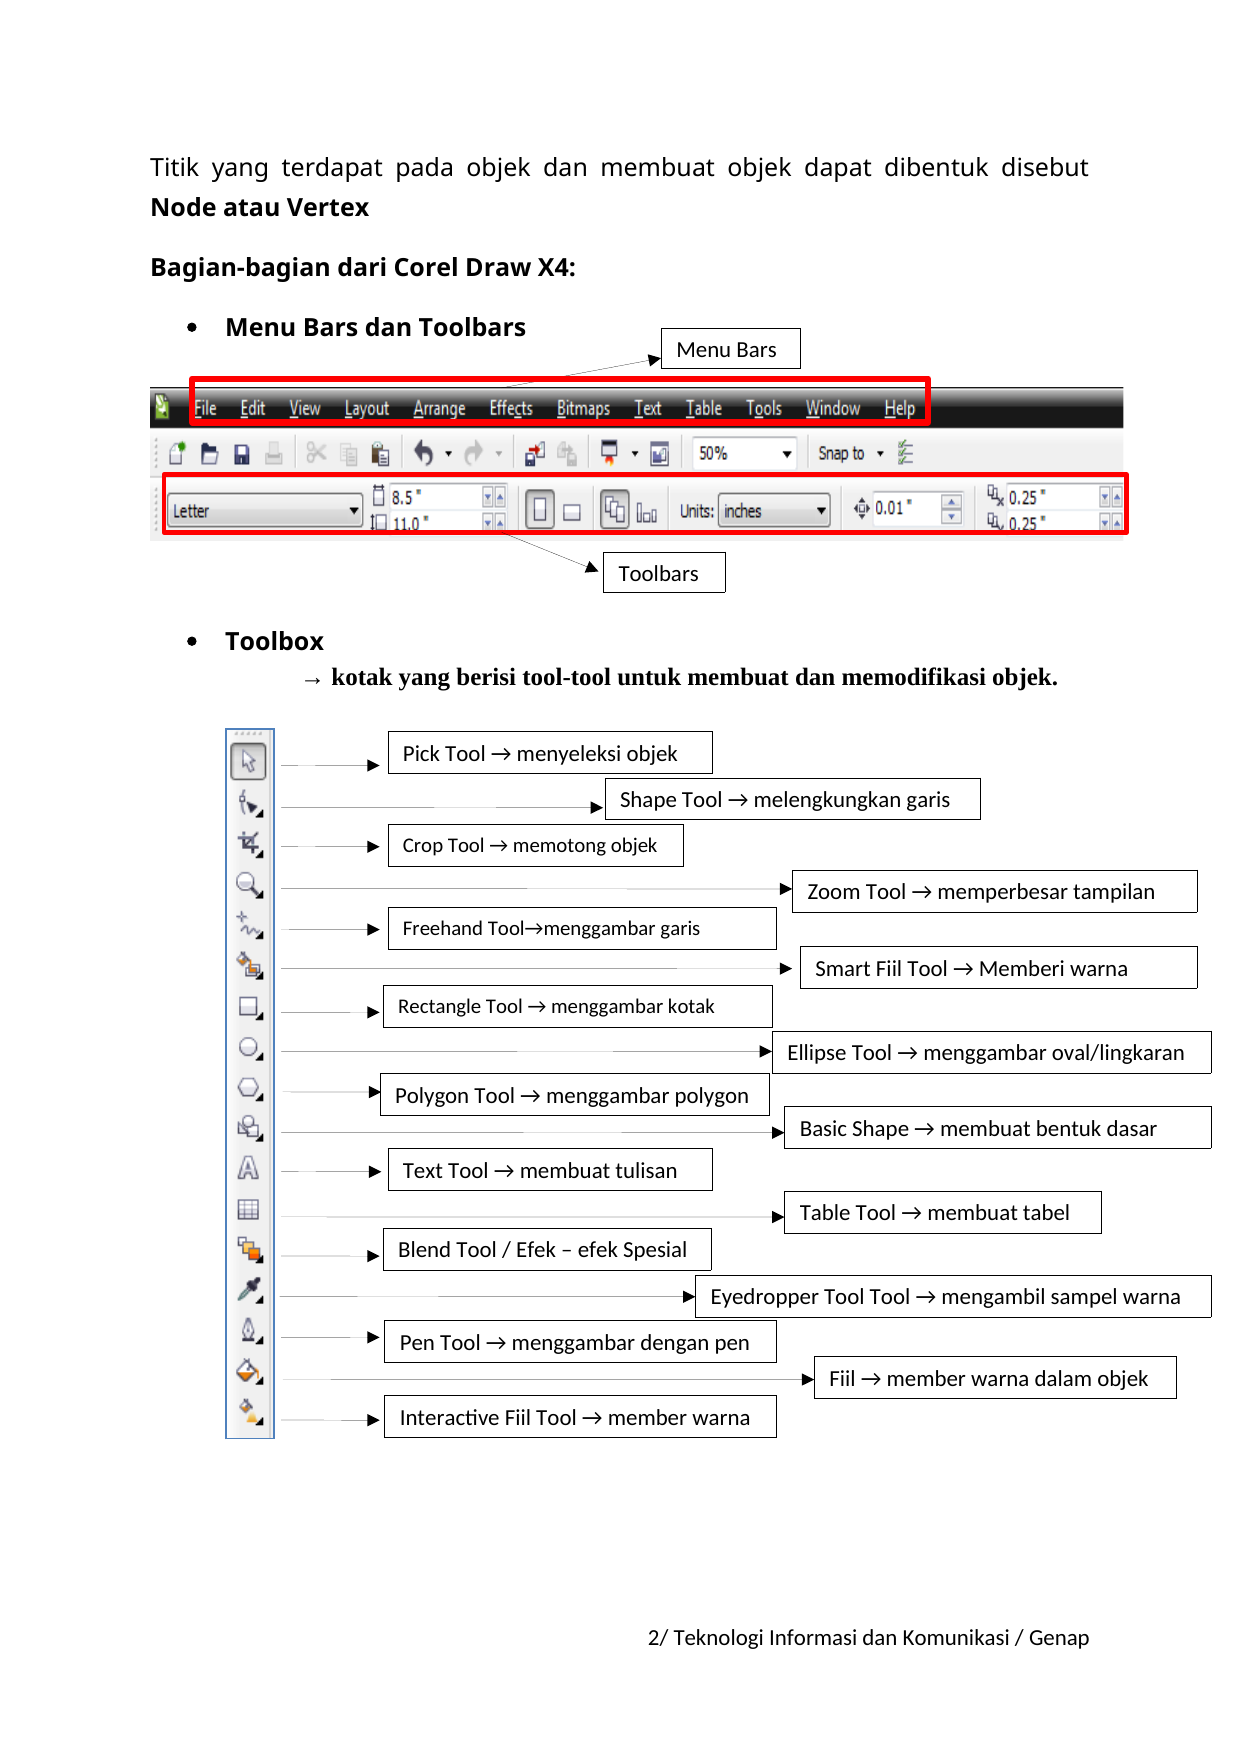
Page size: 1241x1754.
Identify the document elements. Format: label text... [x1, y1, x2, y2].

text Titik yang terdapat pada objek dan membuat objek dapat dibentuk disebut Node atau Vertex [150, 150, 1090, 223]
picture [227, 730, 273, 1438]
list Toolbox [187, 623, 1090, 657]
list Menu Bars dan Toolbars [187, 309, 1090, 343]
picture [150, 387, 1124, 541]
picture [166, 477, 1124, 530]
text Bagian-bagian dari Corel Draw X4: [150, 249, 1090, 283]
list → kotak yang berisi tool-tool untuk membuat dan memodifikasi objek. [300, 662, 1090, 691]
picture [195, 387, 925, 419]
picture [512, 535, 1124, 541]
